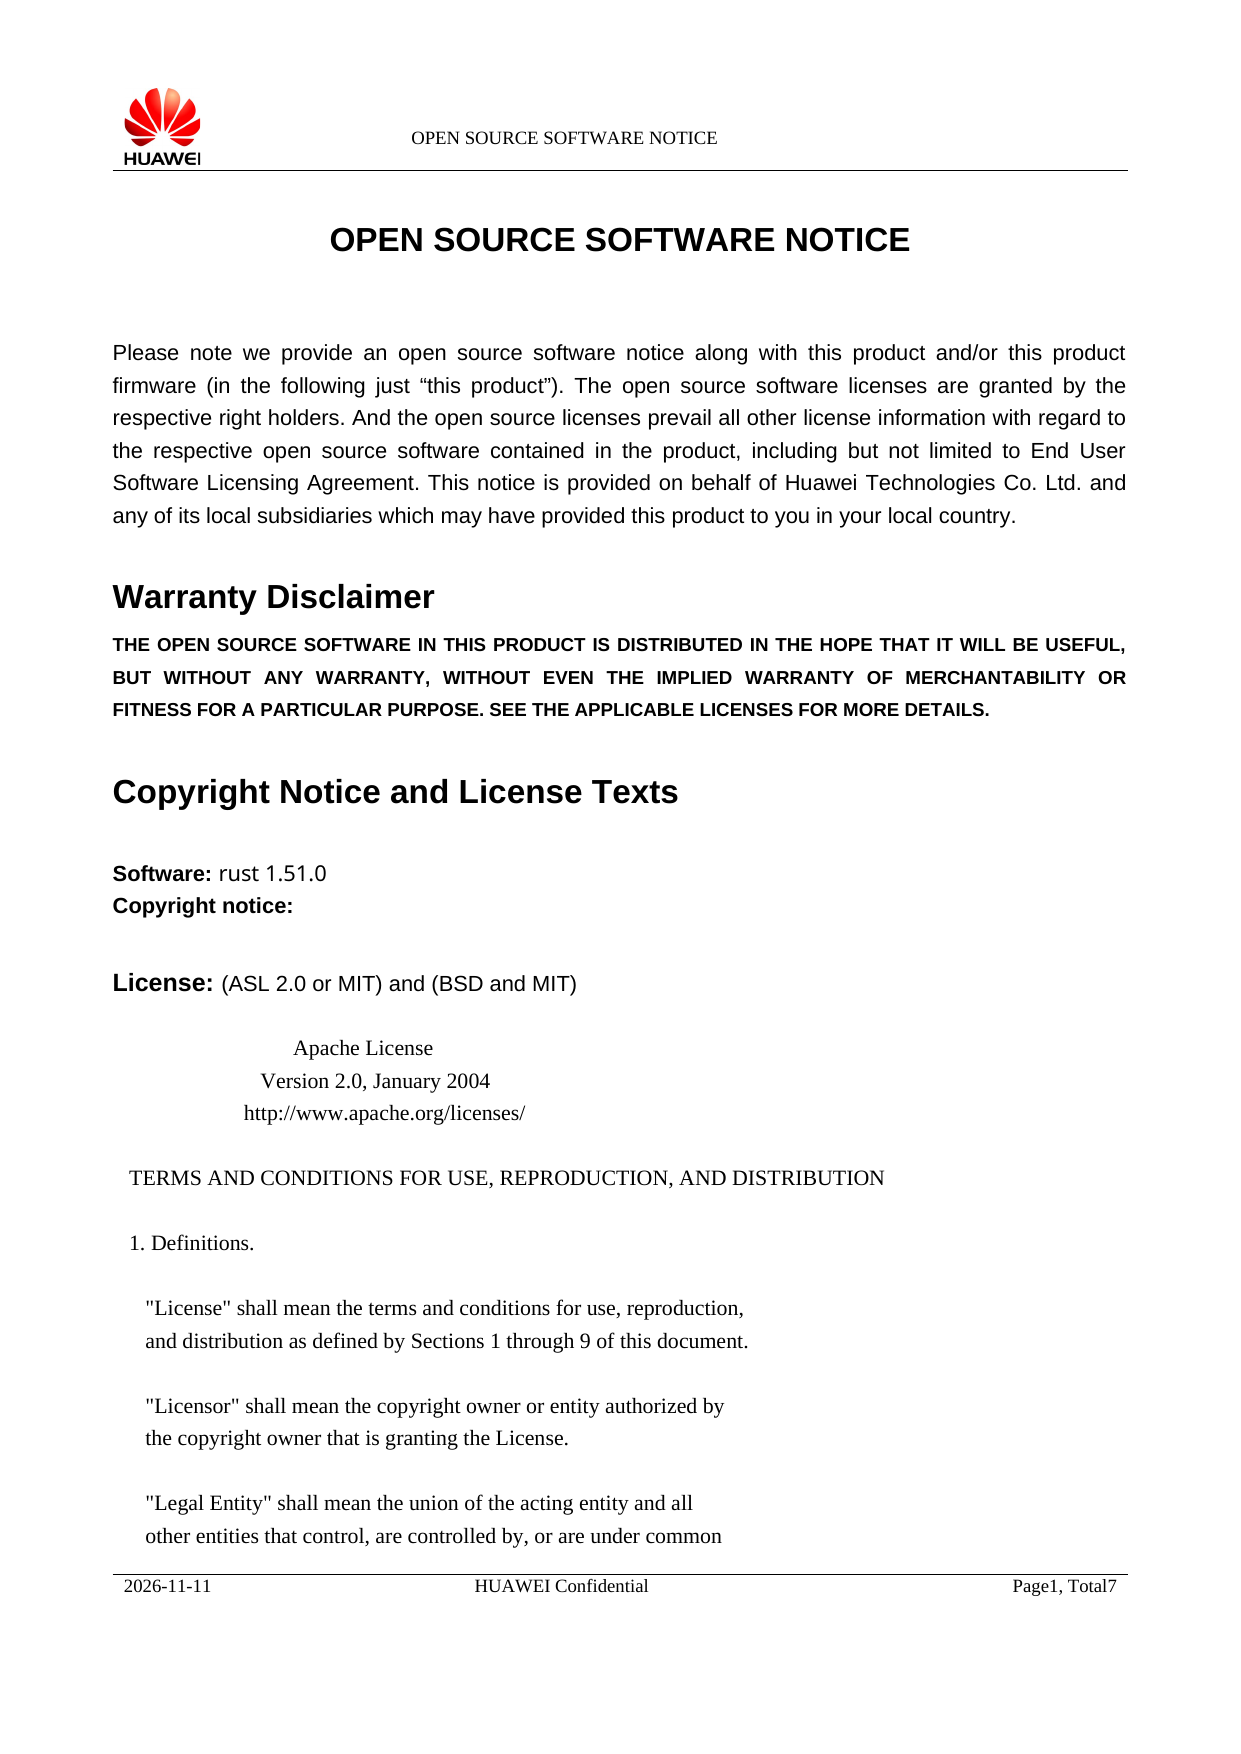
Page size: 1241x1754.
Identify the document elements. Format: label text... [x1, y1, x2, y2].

text Warranty Disclaimer [112, 564, 1128, 629]
text The open source software in this product is distributed in the hope that it will be useful, but WITHOUT ANY WARRANTY, without even the implied warranty of MERCHANTABILITY or FITNESS FOR A PARTICULAR PURPOSE. See the applicable licenses for more details. [112, 629, 1128, 726]
text Please note we provide an open source software notice along with this product and/or this product firmware (in the following just “this product”). The open source software licenses are granted by the respective right holders. And the open source licenses prevail all other license information with regard to the respective open source software contained in the product, including but not limited to End User Software Licensing Agreement. This notice is provided on behalf of Huawei Technologies Co. Ltd. and any of its local subsidiaries which may have provided this product to you in your local country. [112, 336, 1128, 531]
text License: (ASL 2.0 or MIT) and (BSD and MIT) [112, 966, 1128, 999]
text Copyright Notice and License Texts [112, 759, 1128, 824]
picture [124, 88, 201, 165]
text Copyright notice: [112, 889, 1128, 921]
title Software: rust 1.51.0 [112, 856, 1128, 889]
text OPEN SOURCE SOFTWARE NOTICE [112, 206, 1128, 271]
